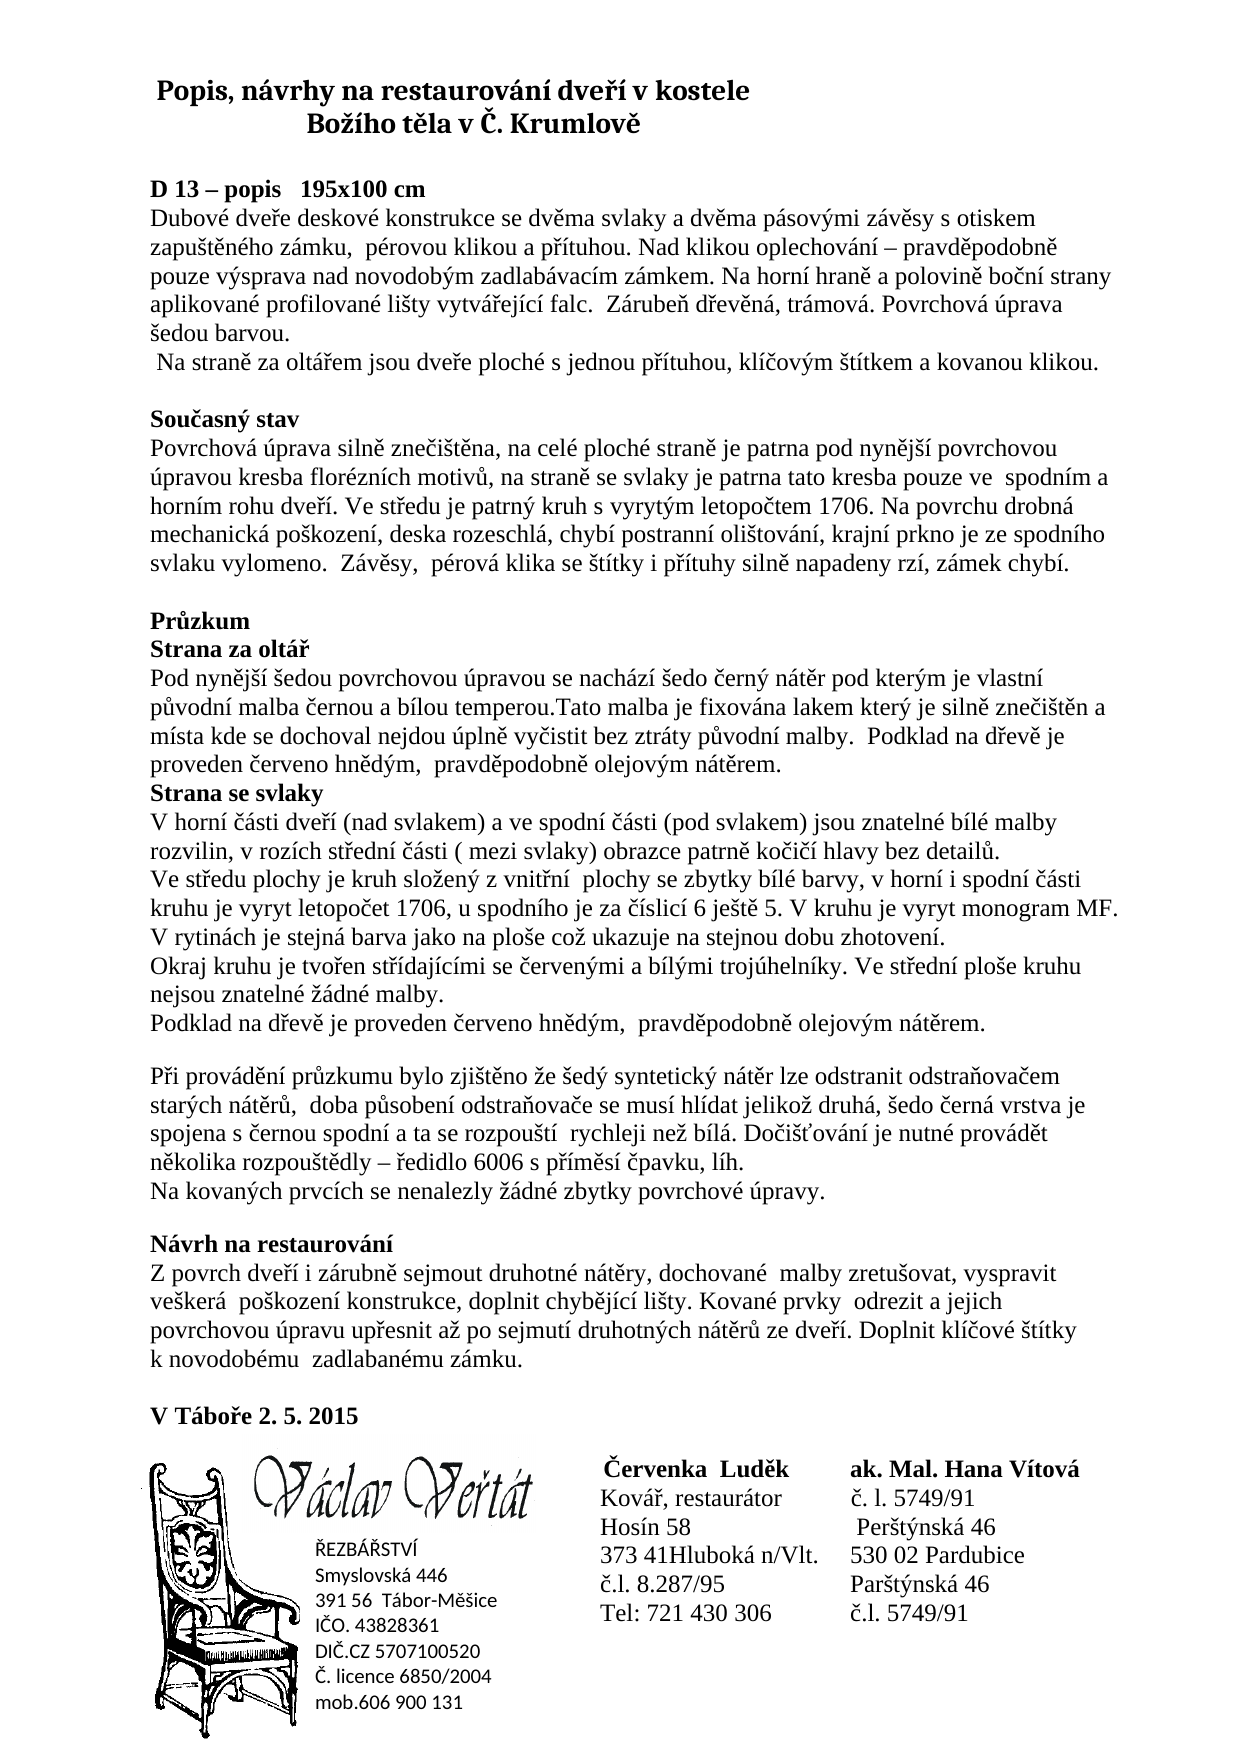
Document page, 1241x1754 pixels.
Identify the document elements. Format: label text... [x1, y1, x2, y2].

text Strana se svlaky [150, 778, 1122, 807]
text Průzkum [150, 606, 1122, 634]
text Červenka Luděk ak. Mal. Hana Vítová [150, 1454, 1122, 1483]
text Strana za oltář [150, 634, 1122, 663]
text Povrchová úprava silně znečištěna, na celé ploché straně je patrna pod nynější povrchovou úpravou kresba florézních motivů, na straně se svlaky je patrna tato kresba pouze ve spodním a horním rohu dveří. Ve středu je patrný kruh s vyrytým letopočtem 1706. Na povrchu drobná mechanická poškození, deska rozeschlá, chybí postranní olištování, krajní prkno je ze spodního svlaku vylomeno. Závěsy, pérová klika se štítky i přítuhy silně napadeny rzí, zámek chybí. [150, 433, 1122, 577]
text Pod nynější šedou povrchovou úpravou se nachází šedo černý nátěr pod kterým je vlastní původní malba černou a bílou temperou.Tato malba je fixována lakem který je silně znečištěn a místa kde se dochoval nejdou úplně vyčistit bez ztráty původní malby. Podklad na dřevě je proveden červeno hnědým, pravděpodobně olejovým nátěrem. [150, 663, 1122, 778]
text Na straně za oltářem jsou dveře ploché s jednou přítuhou, klíčovým štítkem a kovanou klikou. [150, 347, 1122, 376]
text Z povrch dveří i zárubně sejmout druhotné nátěry, dochované malby zretušovat, vyspravit veškerá poškození konstrukce, doplnit chybějící lišty. Kované prvky odrezit a jejich povrchovou úpravu upřesnit až po sejmutí druhotných nátěrů ze dveří. Doplnit klíčové štítky k novodobému zadlabanému zámku. [150, 1258, 1122, 1373]
text Dubové dveře deskové konstrukce se dvěma svlaky a dvěma pásovými závěsy s otiskem zapuštěného zámku, pérovou klikou a přítuhou. Nad klikou oplechování – pravděpodobně pouze výsprava nad novodobým zadlabávacím zámkem. Na horní hraně a polovině boční strany aplikované profilované lišty vytvářející falc. Zárubeň dřevěná, trámová. Povrchová úprava šedou barvou. [150, 203, 1122, 347]
text Návrh na restaurování [150, 1229, 1122, 1258]
text V horní části dveří (nad svlakem) a ve spodní části (pod svlakem) jsou znatelné bílé malby rozvilin, v rozích střední části ( mezi svlaky) obrazce patrně kočičí hlavy bez detailů. [150, 807, 1122, 864]
text Kovář, restaurátor č. l. 5749/91 [150, 1483, 1122, 1512]
text Při provádění průzkumu bylo zjištěno že šedý syntetický nátěr lze odstranit odstraňovačem starých nátěrů, doba působení odstraňovače se musí hlídat jelikož druhá, šedo černá vrstva je spojena s černou spodní a ta se rozpouští rychleji než bílá. Dočišťování je nutné provádět několika rozpouštědly – ředidlo 6006 s příměsí čpavku, líh. [150, 1061, 1122, 1176]
subtitle Popis, návrhy na restaurování dveří v kostele [150, 74, 1122, 107]
text Na kovaných prvcích se nenalezly žádné zbytky povrchové úpravy. [150, 1176, 1122, 1205]
subtitle Božího těla v Č. Krumlově [150, 107, 1122, 141]
text Hosín 58 Perštýnská 46 [150, 1512, 1122, 1540]
text 373 41Hluboká n/Vlt. 530 02 Pardubice [525, 1540, 1122, 1569]
text Tel: 721 430 306 č.l. 5749/91 [150, 1598, 1122, 1627]
text V Táboře 2. 5. 2015 [150, 1401, 1122, 1430]
picture [141, 1457, 300, 1743]
text D 13 – popis 195x100 cm [150, 174, 1122, 203]
text Okraj kruhu je tvořen střídajícími se červenými a bílými trojúhelníky. Ve střední ploše kruhu nejsou znatelné žádné malby. [150, 951, 1122, 1008]
text Podklad na dřevě je proveden červeno hnědým, pravděpodobně olejovým nátěrem. [150, 1008, 1122, 1037]
text Současný stav [150, 404, 1122, 433]
text Ve středu plochy je kruh složený z vnitřní plochy se zbytky bílé barvy, v horní i spodní části kruhu je vyryt letopočet 1706, u spodního je za číslicí 6 ještě 5. V kruhu je vyryt monogram MF. V rytinách je stejná barva jako na ploše což ukazuje na stejnou dobu zhotovení. [150, 864, 1122, 951]
text č.l. 8.287/95 Parštýnská 46 [525, 1569, 1122, 1598]
